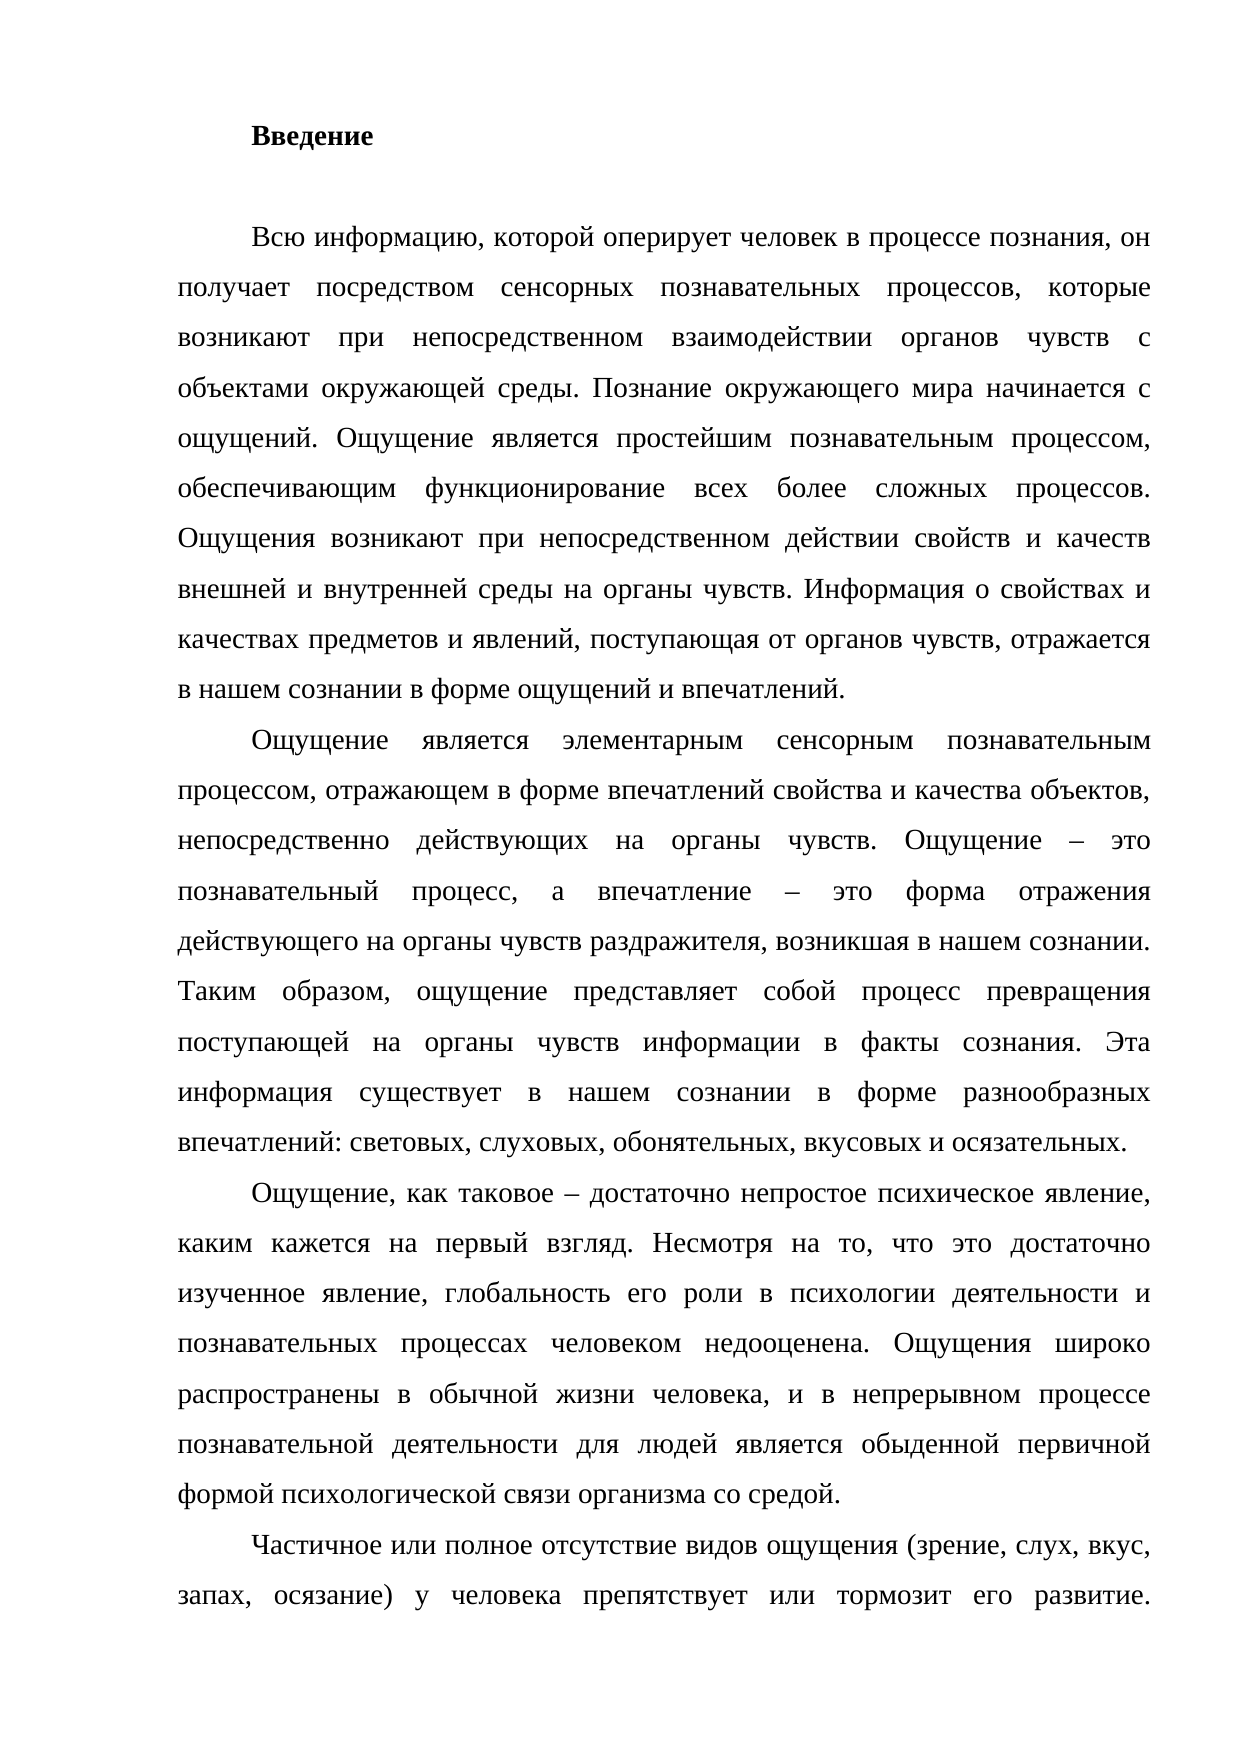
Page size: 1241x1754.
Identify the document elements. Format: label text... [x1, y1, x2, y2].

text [177, 1527, 1152, 1611]
text Введение [177, 118, 1152, 152]
text Ощущение является элементарным сенсорным познавательным процессом, отражающем в форме впечатлений свойства и качества объектов, непосредственно действующих на органы чувств. Ощущение – это познавательный процесс, а впечатление – это форма отражения действующего на органы чувств раздражителя, возникшая в нашем сознании. Таким образом, ощущение представляет собой процесс превращения поступающей на органы чувств информации в факты сознания. Эта информация существует в нашем сознании в форме разнообразных впечатлений: световых, слуховых, обонятельных, вкусовых и осязательных. [177, 722, 1152, 1158]
text Всю информацию, которой оперирует человек в процессе познания, он получает посредством сенсорных познавательных процессов, которые возникают при непосредственном взаимодействии органов чувств с объектами окружающей среды. Познание окружающего мира начинается с ощущений. Ощущение является простейшим познавательным процессом, обеспечивающим функционирование всех более сложных процессов. Ощущения возникают при непосредственном действии свойств и качеств внешней и внутренней среды на органы чувств. Информация о свойствах и качествах предметов и явлений, поступающая от органов чувств, отражается в нашем сознании в форме ощущений и впечатлений. [177, 219, 1152, 705]
text Ощущение, как таковое – достаточно непростое психическое явление, каким кажется на первый взгляд. Несмотря на то, что это достаточно изученное явление, глобальность его роли в психологии деятельности и познавательных процессах человеком недооценена. Ощущения широко распространены в обычной жизни человека, и в непрерывном процессе познавательной деятельности для людей является обыденной первичной формой психологической связи организма со средой. [177, 1175, 1152, 1510]
